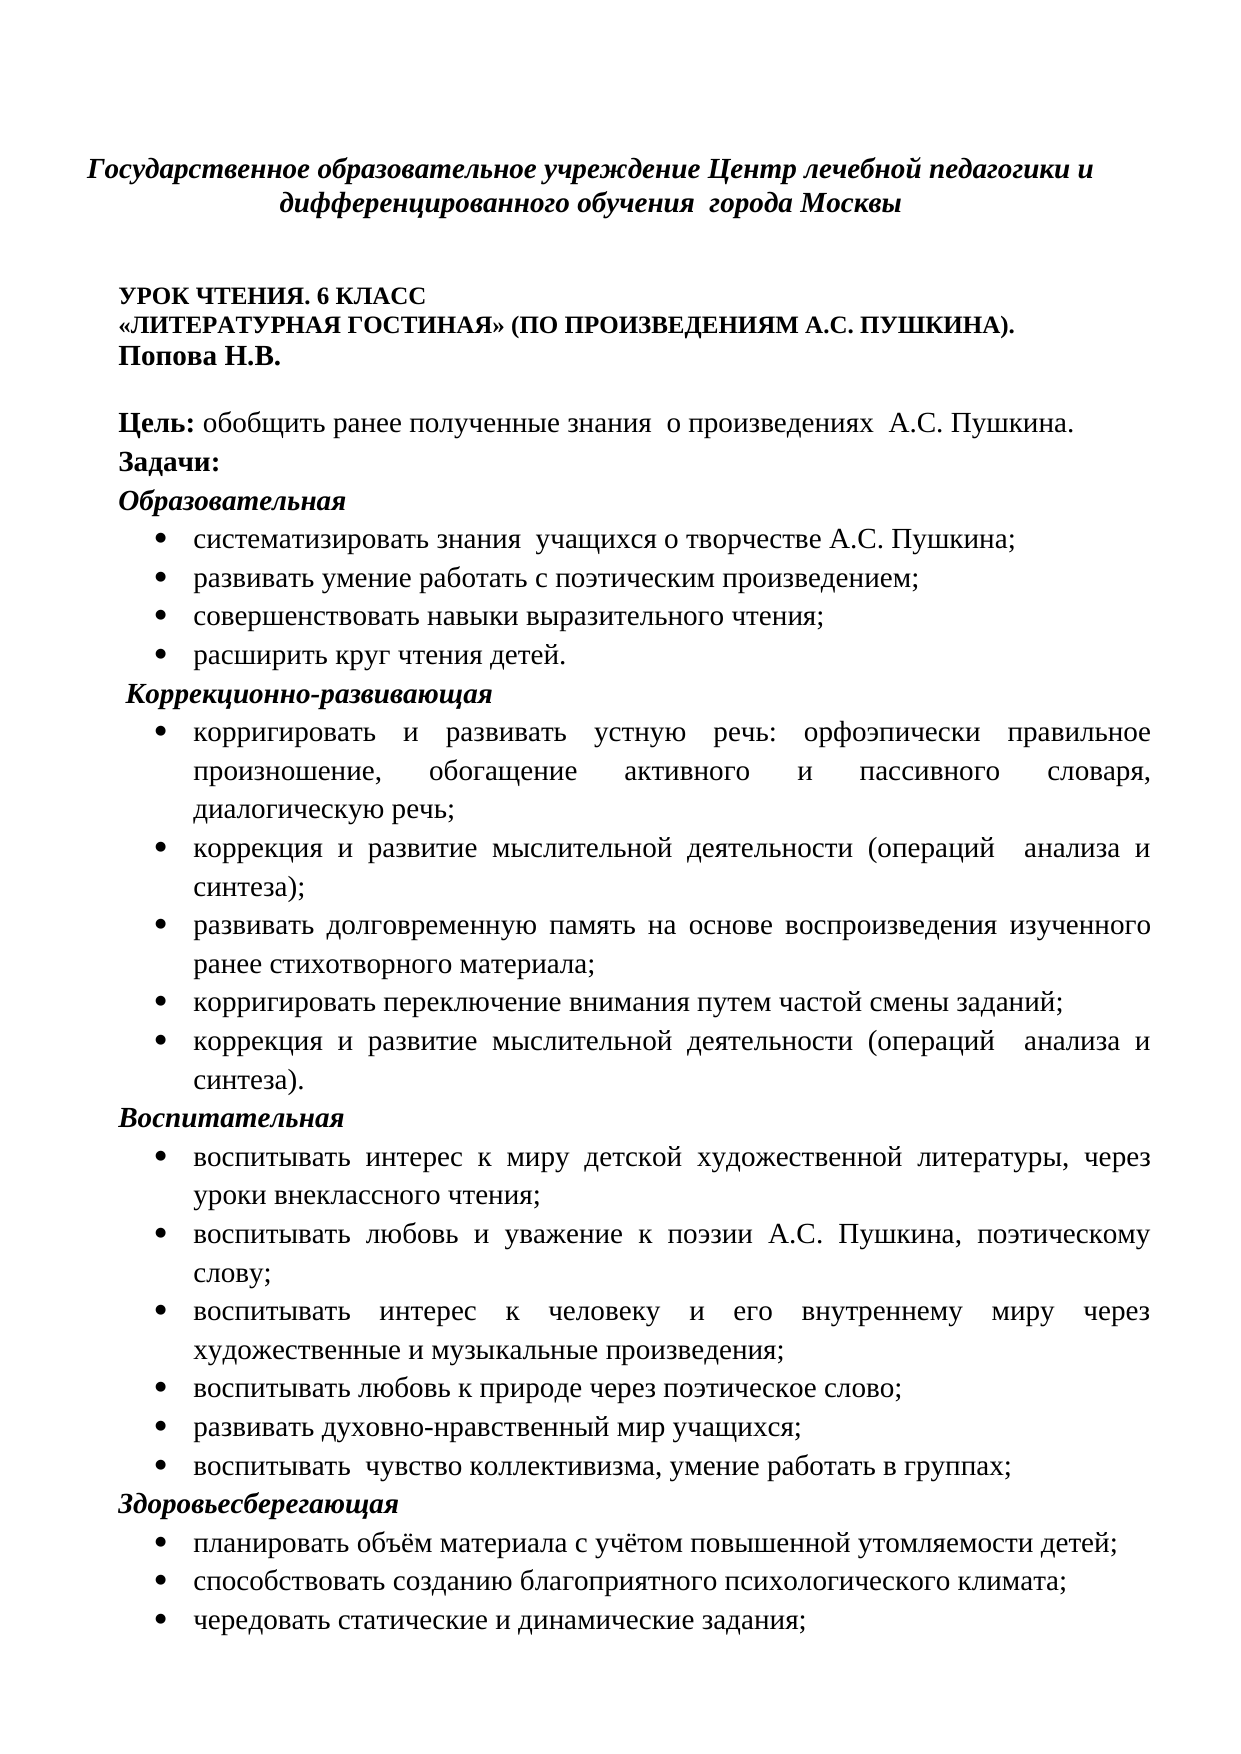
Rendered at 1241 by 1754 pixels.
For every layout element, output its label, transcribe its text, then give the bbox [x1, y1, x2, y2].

text Цель: обобщить ранее полученные знания о произведениях А.С. Пушкина. [118, 406, 1152, 439]
list воспитывать интерес к человеку и его внутреннему миру через художественные и музыкальные произведения; [156, 1293, 1152, 1365]
text Государственное образовательное учреждение Центр лечебной педагогики и дифференцированного обучения города Москвы [29, 152, 1152, 219]
list корригировать и развивать устную речь: орфоэпически правильное произношение, обогащение активного и пассивного словаря, диалогическую речь; [156, 714, 1152, 825]
list планировать объём материала с учётом повышенной утомляемости детей; [156, 1525, 1152, 1558]
list воспитывать любовь к природе через поэтическое слово; [156, 1370, 1152, 1404]
text Попова Н.В. [118, 338, 1152, 372]
text «ЛИТЕРАТУРНАЯ ГОСТИНАЯ» (ПО ПРОИЗВЕДЕНИЯМ А.С. ПУШКИНА). [118, 310, 1152, 338]
list воспитывать интерес к миру детской художественной литературы, через уроки внеклассного чтения; [156, 1139, 1152, 1211]
list корригировать переключение внимания путем частой смены заданий; [156, 984, 1152, 1018]
list воспитывать чувство коллективизма, умение работать в группах; [156, 1448, 1152, 1481]
list чередовать статические и динамические задания; [156, 1602, 1152, 1636]
list коррекция и развитие мыслительной деятельности (операций анализа и синтеза). [156, 1023, 1152, 1095]
list развивать долговременную память на основе воспроизведения изученного ранее стихотворного материала; [156, 907, 1152, 979]
text Здоровьесберегающая [118, 1486, 1152, 1520]
list совершенствовать навыки выразительного чтения; [156, 598, 1152, 632]
list расширить круг чтения детей. [156, 637, 1152, 671]
text Образовательная [118, 483, 1152, 516]
list развивать умение работать с поэтическим произведением; [156, 560, 1152, 593]
list коррекция и развитие мыслительной деятельности (операций анализа и синтеза); [156, 830, 1152, 902]
text Коррекционно-развивающая [118, 676, 1152, 709]
list способствовать созданию благоприятного психологического климата; [156, 1563, 1152, 1597]
text Задачи: [118, 444, 1152, 478]
list воспитывать любовь и уважение к поэзии А.С. Пушкина, поэтическому слову; [156, 1216, 1152, 1288]
list развивать духовно-нравственный мир учащихся; [156, 1409, 1152, 1443]
text Воспитательная [118, 1100, 1152, 1134]
list систематизировать знания учащихся о творчестве А.С. Пушкина; [156, 521, 1152, 555]
text УРОК ЧТЕНИЯ. 6 КЛАСС [118, 281, 1152, 310]
